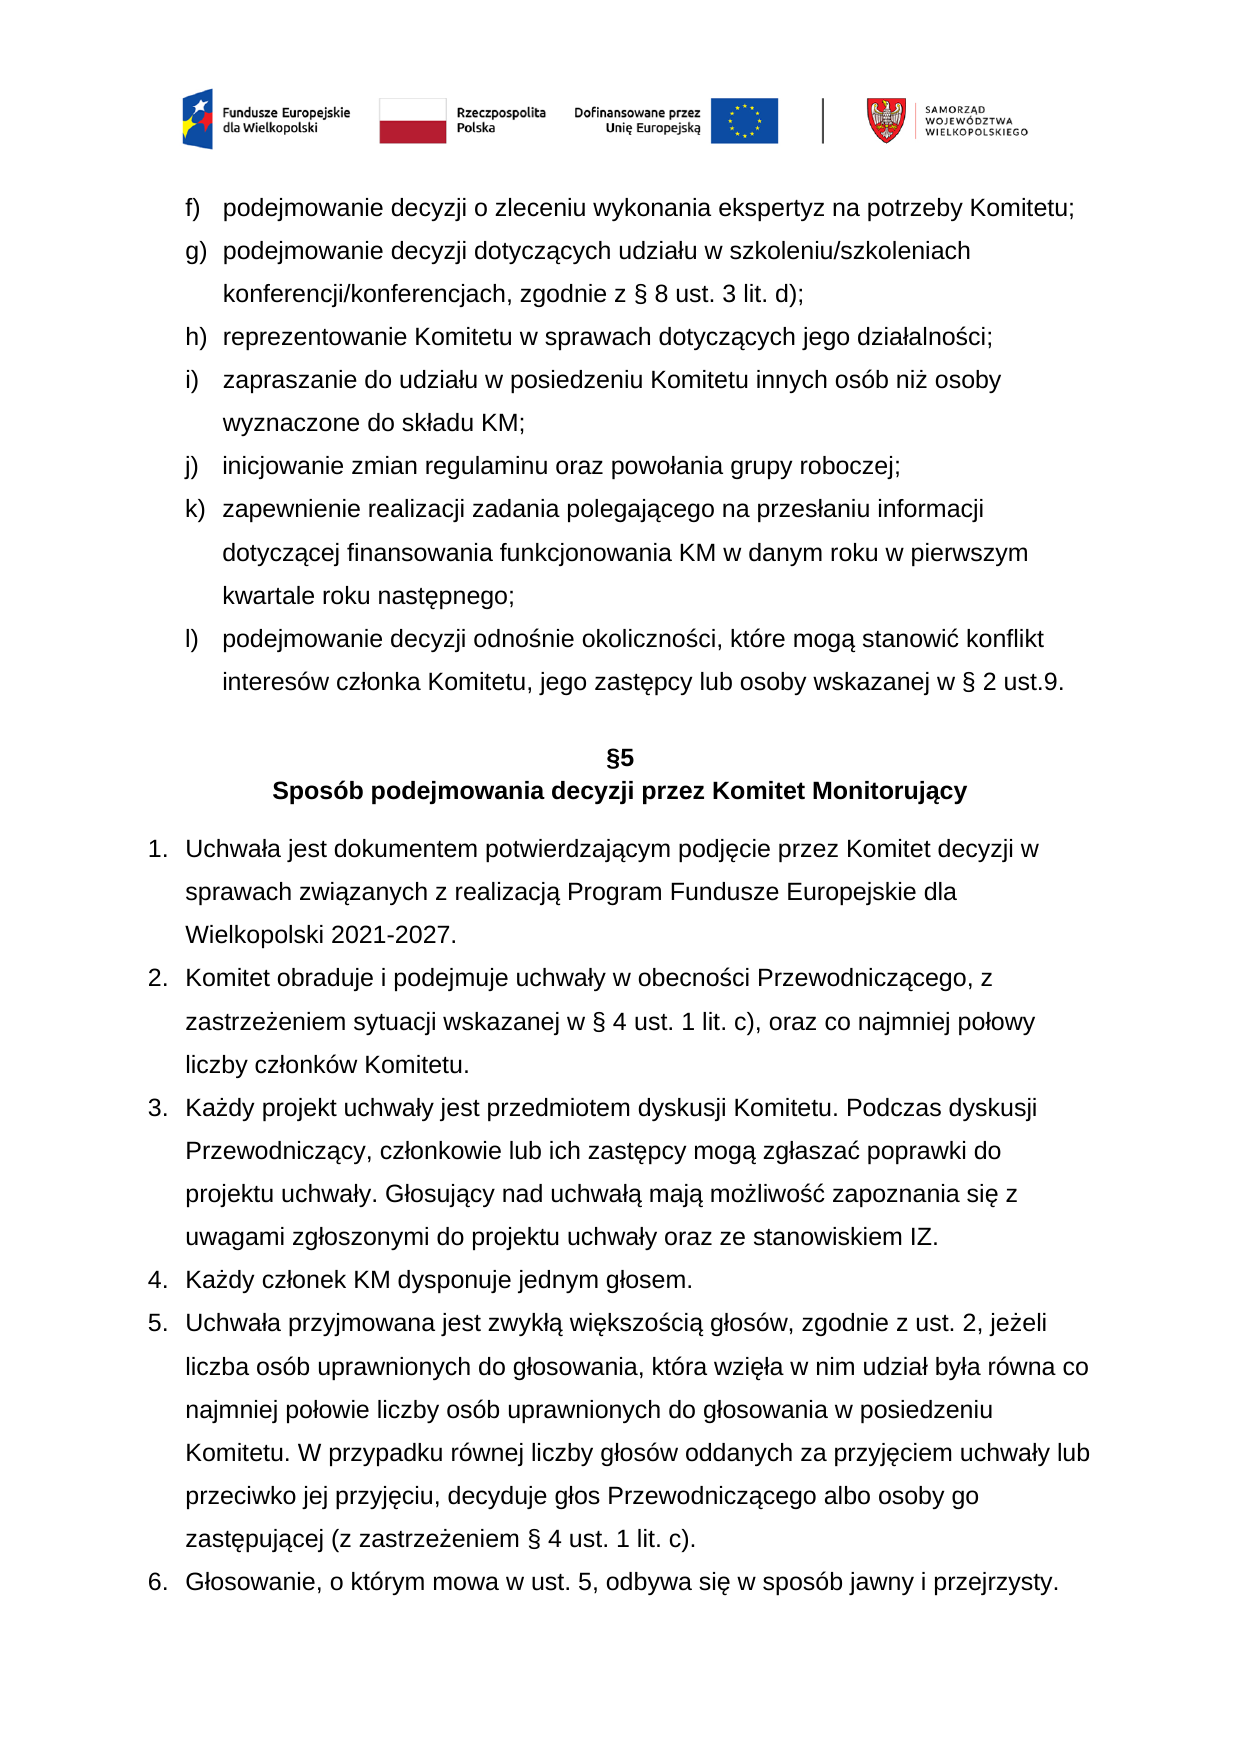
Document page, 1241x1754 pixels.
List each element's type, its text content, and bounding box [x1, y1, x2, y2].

list Uchwała jest dokumentem potwierdzającym podjęcie przez Komitet decyzji w sprawach związanych z realizacją Program Fundusze Europejskie dla Wielkopolski 2021-2027. [148, 834, 1092, 949]
list Komitet obraduje i podejmuje uchwały w obecności Przewodniczącego, z zastrzeżeniem sytuacji wskazanej w § 4 ust. 1 lit. c), oraz co najmniej połowy liczby członków Komitetu. [148, 963, 1092, 1078]
subtitle §5 [148, 743, 1092, 772]
list zapewnienie realizacji zadania polegającego na przesłaniu informacji dotyczącej finansowania funkcjonowania KM w danym roku w pierwszym kwartale roku następnego; [185, 494, 1092, 609]
list reprezentowanie Komitetu w sprawach dotyczących jego działalności; [185, 322, 1092, 351]
list podejmowanie decyzji dotyczących udziału w szkoleniu/szkoleniach konferencji/konferencjach, zgodnie z § 8 ust. 3 lit. d); [185, 236, 1092, 307]
picture [147, 73, 1062, 165]
list Uchwała przyjmowana jest zwykłą większością głosów, zgodnie z ust. 2, jeżeli liczba osób uprawnionych do głosowania, która wzięła w nim udział była równa co najmniej połowie liczby osób uprawnionych do głosowania w posiedzeniu Komitetu. W przypadku równej liczby głosów oddanych za przyjęciem uchwały lub przeciwko jej przyjęciu, decyduje głos Przewodniczącego albo osoby go zastępującej (z zastrzeżeniem § 4 ust. 1 lit. c). [148, 1308, 1092, 1553]
list inicjowanie zmian regulaminu oraz powołania grupy roboczej; [185, 451, 1092, 480]
list Każdy członek KM dysponuje jednym głosem. [148, 1265, 1092, 1294]
list Każdy projekt uchwały jest przedmiotem dyskusji Komitetu. Podczas dyskusji Przewodniczący, członkowie lub ich zastępcy mogą zgłaszać poprawki do projektu uchwały. Głosujący nad uchwałą mają możliwość zapoznania się z uwagami zgłoszonymi do projektu uchwały oraz ze stanowiskiem IZ. [148, 1093, 1092, 1251]
list Głosowanie, o którym mowa w ust. 5, odbywa się w sposób jawny i przejrzysty. [148, 1567, 1092, 1596]
subtitle Sposób podejmowania decyzji przez Komitet Monitorujący [148, 776, 1092, 805]
list podejmowanie decyzji odnośnie okoliczności, które mogą stanowić konflikt interesów członka Komitetu, jego zastępcy lub osoby wskazanej w § 2 ust.9. [185, 624, 1092, 696]
list podejmowanie decyzji o zleceniu wykonania ekspertyz na potrzeby Komitetu; [185, 192, 1092, 221]
list zapraszanie do udziału w posiedzeniu Komitetu innych osób niż osoby wyznaczone do składu KM; [185, 365, 1092, 437]
